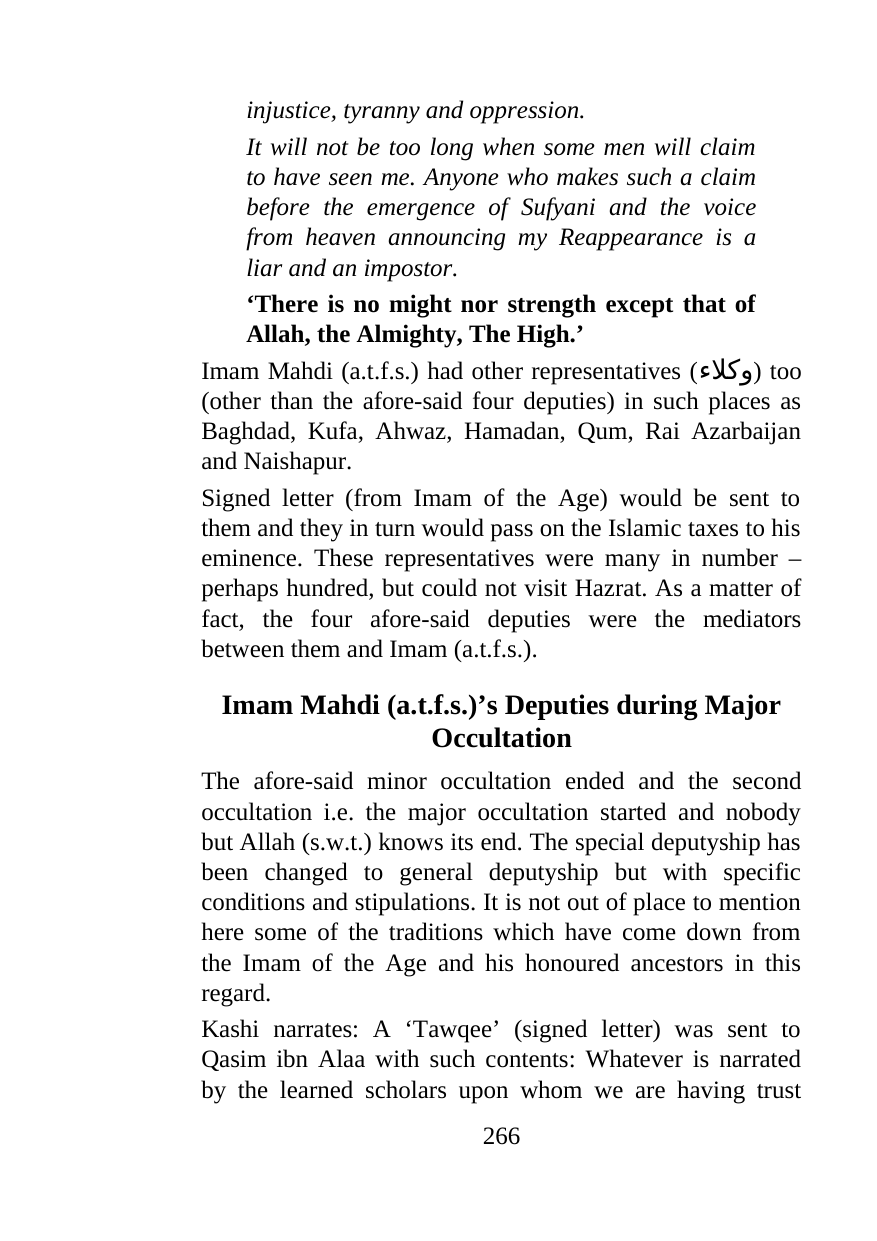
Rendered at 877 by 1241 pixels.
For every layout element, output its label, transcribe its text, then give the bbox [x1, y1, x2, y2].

text ‘There is no might nor strength except that of Allah, the Almighty, The High.’ [246, 288, 757, 349]
text The afore-said minor occultation ended and the second occultation i.e. the major occultation started and nobody but Allah (s.w.t.) knows its end. The special deputyship has been changed to general deputyship but with specific conditions and stipulations. It is not out of place to mention here some of the traditions which have come down from the Imam of the Age and his honoured ancestors in this regard. [201, 766, 802, 1007]
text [246, 94, 757, 125]
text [201, 1013, 802, 1104]
subtitle Imam Mahdi (a.t.f.s.)’s Deputies during Major Occultation [201, 688, 802, 753]
text Signed letter (from Imam of the Age) would be sent to them and they in turn would pass on the Islamic taxes to his eminence. These representatives were many in number – perhaps hundred, but could not visit Hazrat. As a matter of fact, the four afore-said deputies were the mediators between them and Imam (a.t.f.s.). [201, 482, 802, 663]
text It will not be too long when some men will claim to have seen me. Anyone who makes such a claim before the emergence of Sufyani and the voice from heaven announcing my Reappearance is a liar and an impostor. [246, 131, 757, 282]
text Imam Mahdi (a.t.f.s.) had other representatives (وكلاء) too (other than the afore-said four deputies) in such places as Baghdad, Kufa, Ahwaz, Hamadan, Qum, Rai Azarbaijan and Naishapur. [201, 355, 802, 476]
